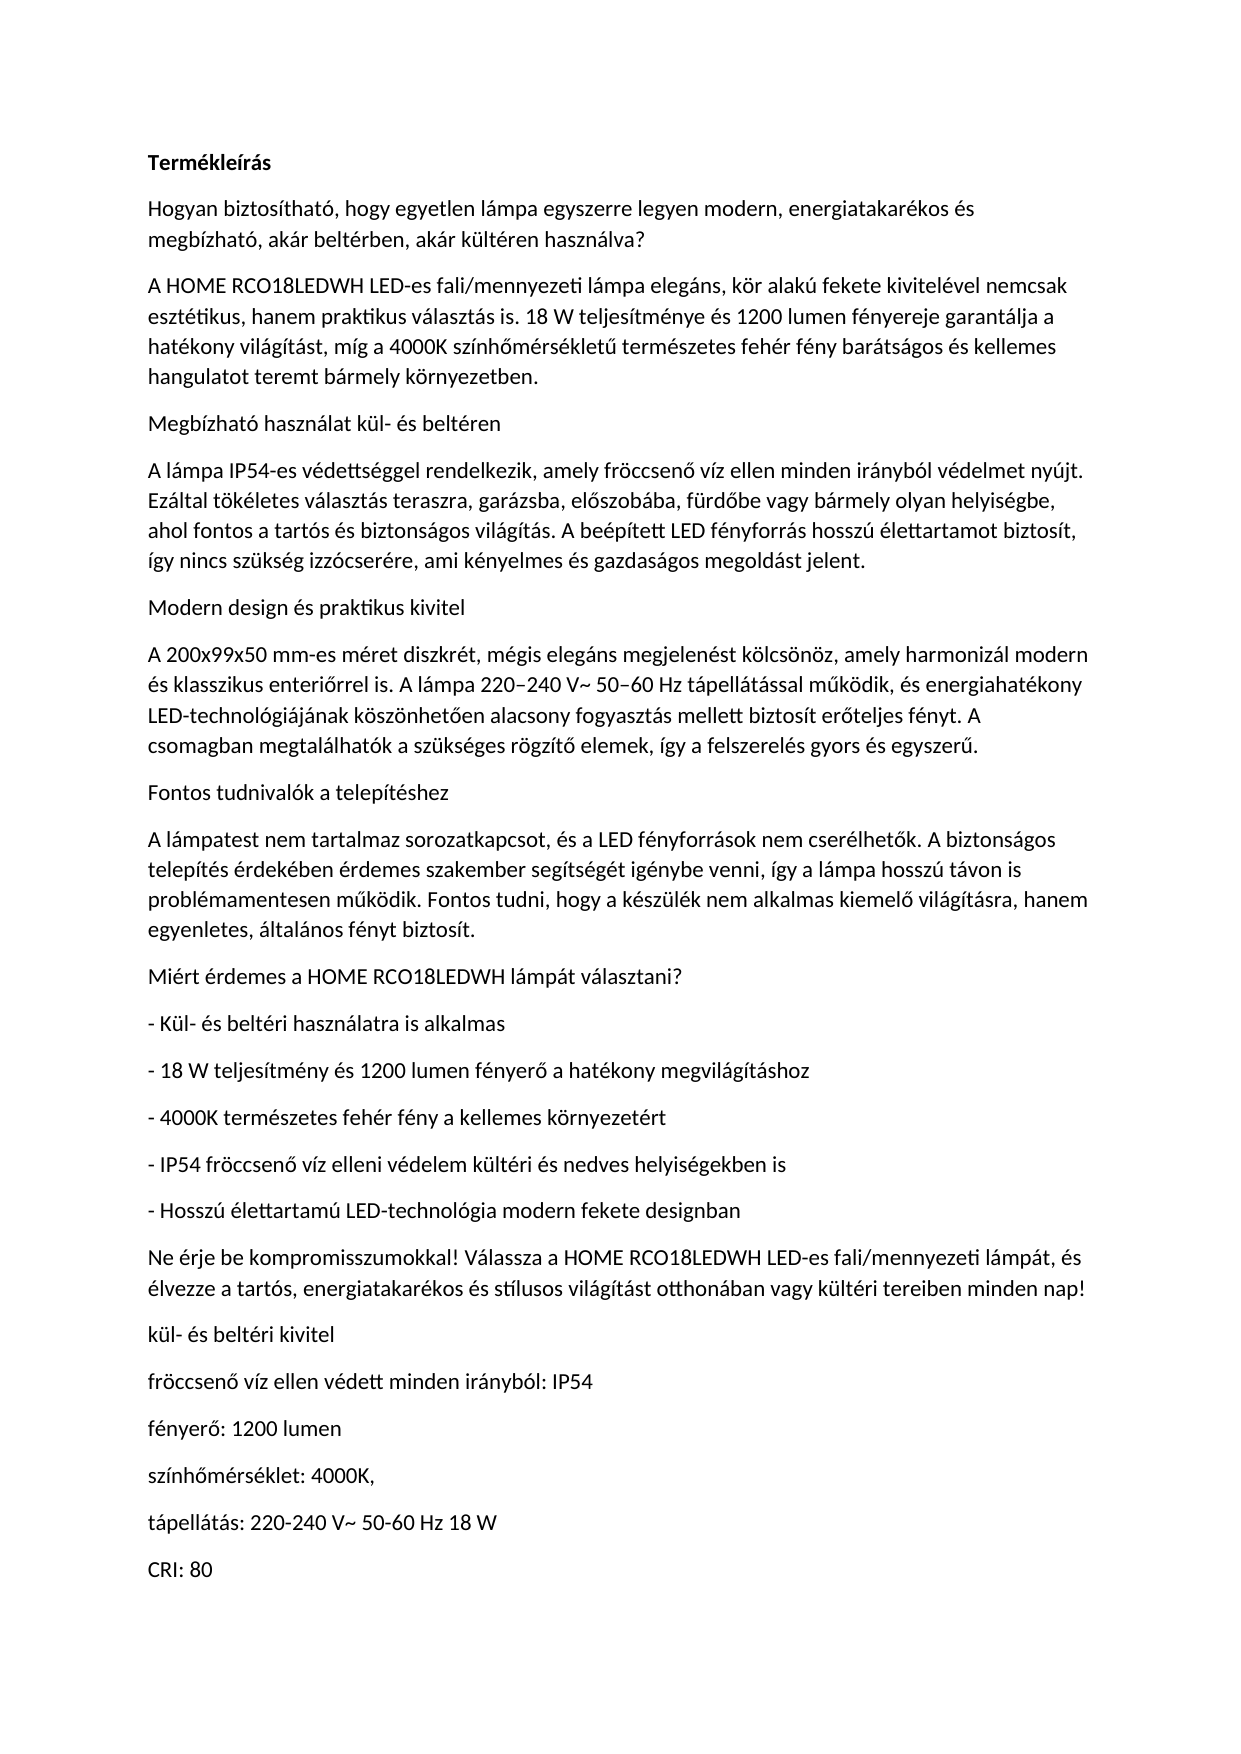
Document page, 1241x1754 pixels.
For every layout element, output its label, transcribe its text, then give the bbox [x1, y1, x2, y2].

text Termékleírás [148, 148, 1093, 176]
text tápellátás: 220-240 V~ 50-60 Hz 18 W [148, 1508, 1093, 1536]
text - IP54 fröccsenő víz elleni védelem kültéri és nedves helyiségekben is [148, 1150, 1093, 1178]
text fényerő: 1200 lumen [148, 1414, 1093, 1442]
text Megbízható használat kül- és beltéren [148, 409, 1093, 437]
text Miért érdemes a HOME RCO18LEDWH lámpát választani? [148, 962, 1093, 990]
text Hogyan biztosítható, hogy egyetlen lámpa egyszerre legyen modern, energiatakarékos és megbízható, akár beltérben, akár kültéren használva? [148, 194, 1093, 253]
text színhőmérséklet: 4000K, [148, 1461, 1093, 1489]
text CRI: 80 [148, 1555, 1093, 1583]
text - 18 W teljesítmény és 1200 lumen fényerő a hatékony megvilágításhoz [148, 1056, 1093, 1084]
text Modern design és praktikus kivitel [148, 593, 1093, 621]
text Fontos tudnivalók a telepítéshez [148, 778, 1093, 806]
text A lámpatest nem tartalmaz sorozatkapcsot, és a LED fényforrások nem cserélhetők. A biztonságos telepítés érdekében érdemes szakember segítségét igénybe venni, így a lámpa hosszú távon is problémamentesen működik. Fontos tudni, hogy a készülék nem alkalmas kiemelő világításra, hanem egyenletes, általános fényt biztosít. [148, 825, 1093, 943]
text - Hosszú élettartamú LED-technológia modern fekete designban [148, 1197, 1093, 1224]
text A HOME RCO18LEDWH LED-es fali/mennyezeti lámpa elegáns, kör alakú fekete kivitelével nemcsak esztétikus, hanem praktikus választás is. 18 W teljesítménye és 1200 lumen fényereje garantálja a hatékony világítást, míg a 4000K színhőmérsékletű természetes fehér fény barátságos és kellemes hangulatot teremt bármely környezetben. [148, 272, 1093, 390]
text Ne érje be kompromisszumokkal! Válassza a HOME RCO18LEDWH LED-es fali/mennyezeti lámpát, és élvezze a tartós, energiatakarékos és stílusos világítást otthonában vagy kültéri tereiben minden nap! [148, 1243, 1093, 1302]
text A lámpa IP54-es védettséggel rendelkezik, amely fröccsenő víz ellen minden irányból védelmet nyújt. Ezáltal tökéletes választás teraszra, garázsba, előszobába, fürdőbe vagy bármely olyan helyiségbe, ahol fontos a tartós és biztonságos világítás. A beépített LED fényforrás hosszú élettartamot biztosít, így nincs szükség izzócserére, ami kényelmes és gazdaságos megoldást jelent. [148, 456, 1093, 574]
text - Kül- és beltéri használatra is alkalmas [148, 1009, 1093, 1037]
text kül- és beltéri kivitel [148, 1321, 1093, 1348]
text A 200x99x50 mm-es méret diszkrét, mégis elegáns megjelenést kölcsönöz, amely harmonizál modern és klasszikus enteriőrrel is. A lámpa 220–240 V~ 50–60 Hz tápellátással működik, és energiahatékony LED-technológiájának köszönhetően alacsony fogyasztás mellett biztosít erőteljes fényt. A csomagban megtalálhatók a szükséges rögzítő elemek, így a felszerelés gyors és egyszerű. [148, 640, 1093, 759]
text - 4000K természetes fehér fény a kellemes környezetért [148, 1103, 1093, 1131]
text fröccsenő víz ellen védett minden irányból: IP54 [148, 1367, 1093, 1395]
